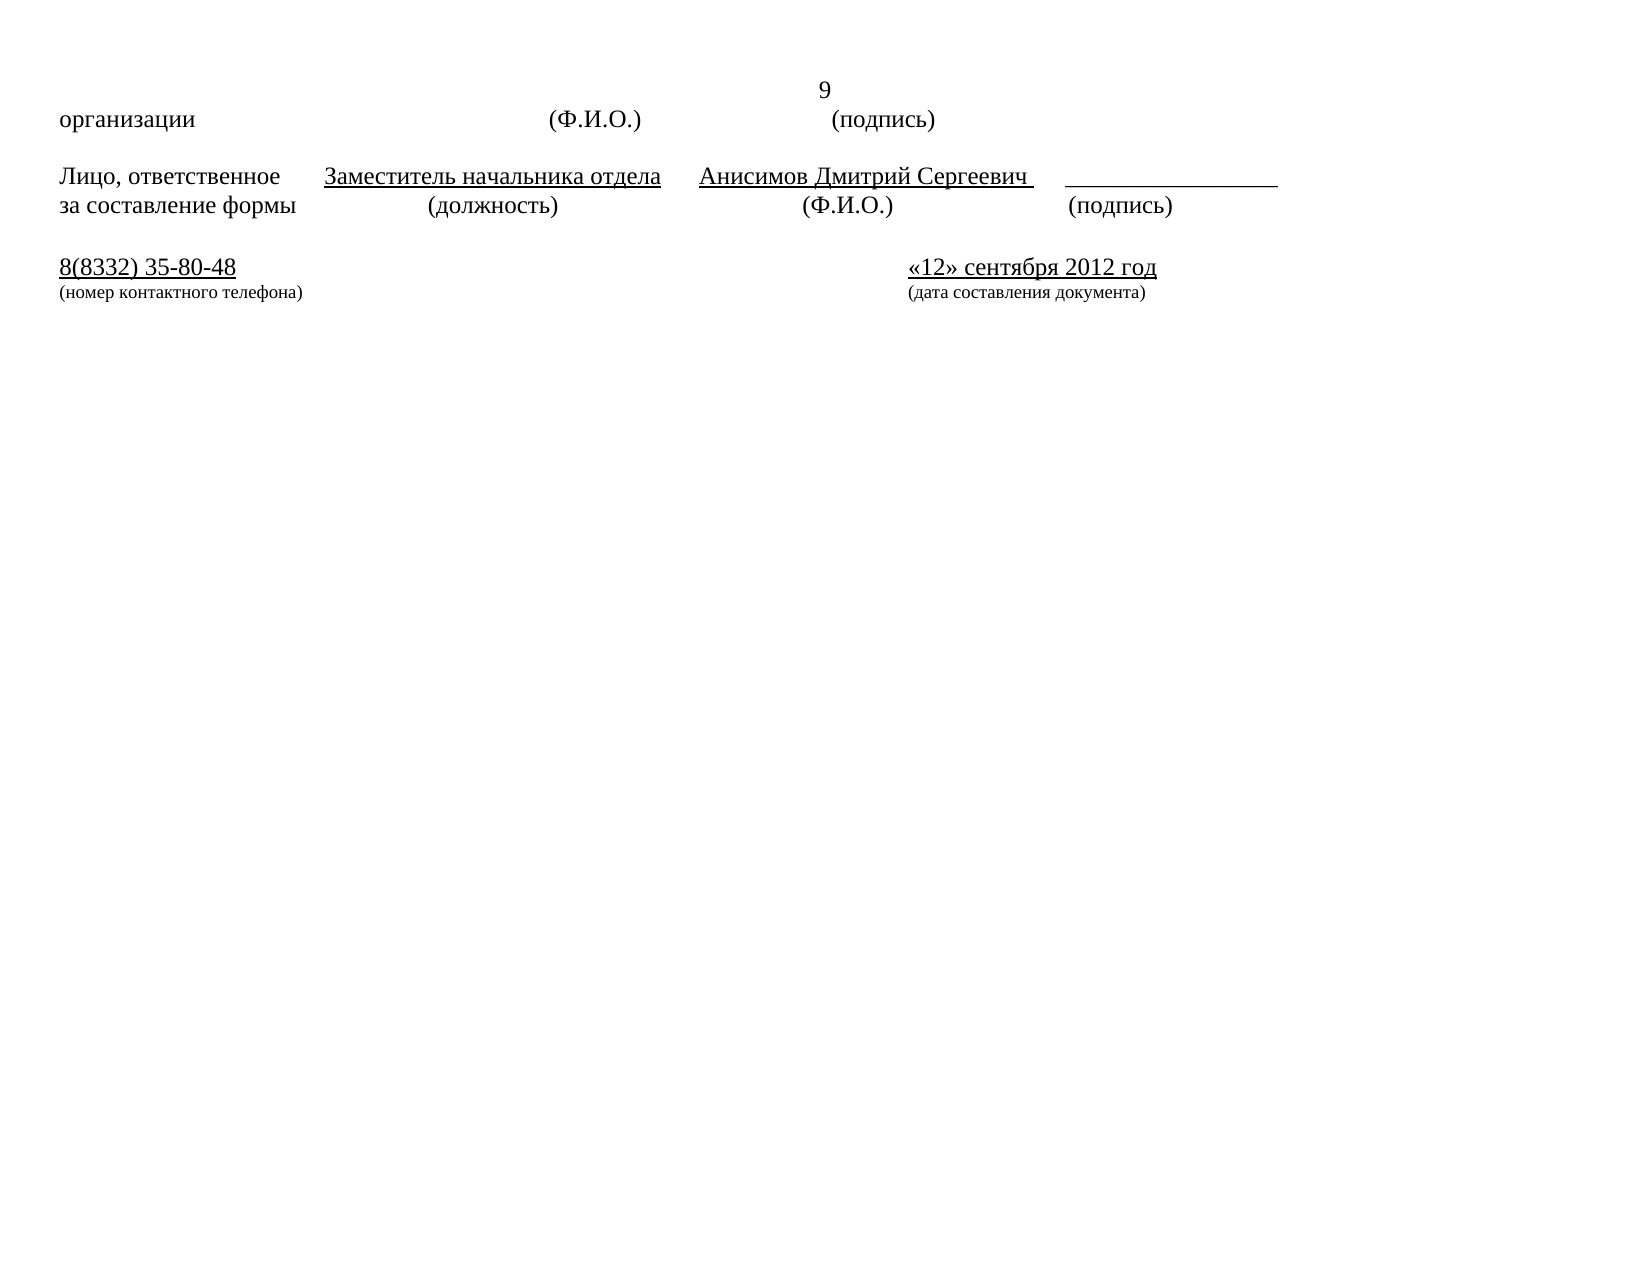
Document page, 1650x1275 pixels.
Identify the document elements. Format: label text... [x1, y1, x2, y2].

text за составление формы (должность) (Ф.И.О.) (подпись) [59, 190, 1591, 219]
text Лицо, ответственное Заместитель начальника отдела Анисимов Дмитрий Сергеевич _________________ [59, 161, 1591, 190]
text организации (Ф.И.О.) (подпись) [59, 104, 1591, 132]
text (номер контактного телефона) (дата составления документа) [59, 281, 1591, 303]
text 8(8332) 35-80-48 «12» сентября 2012 год [59, 252, 1591, 281]
